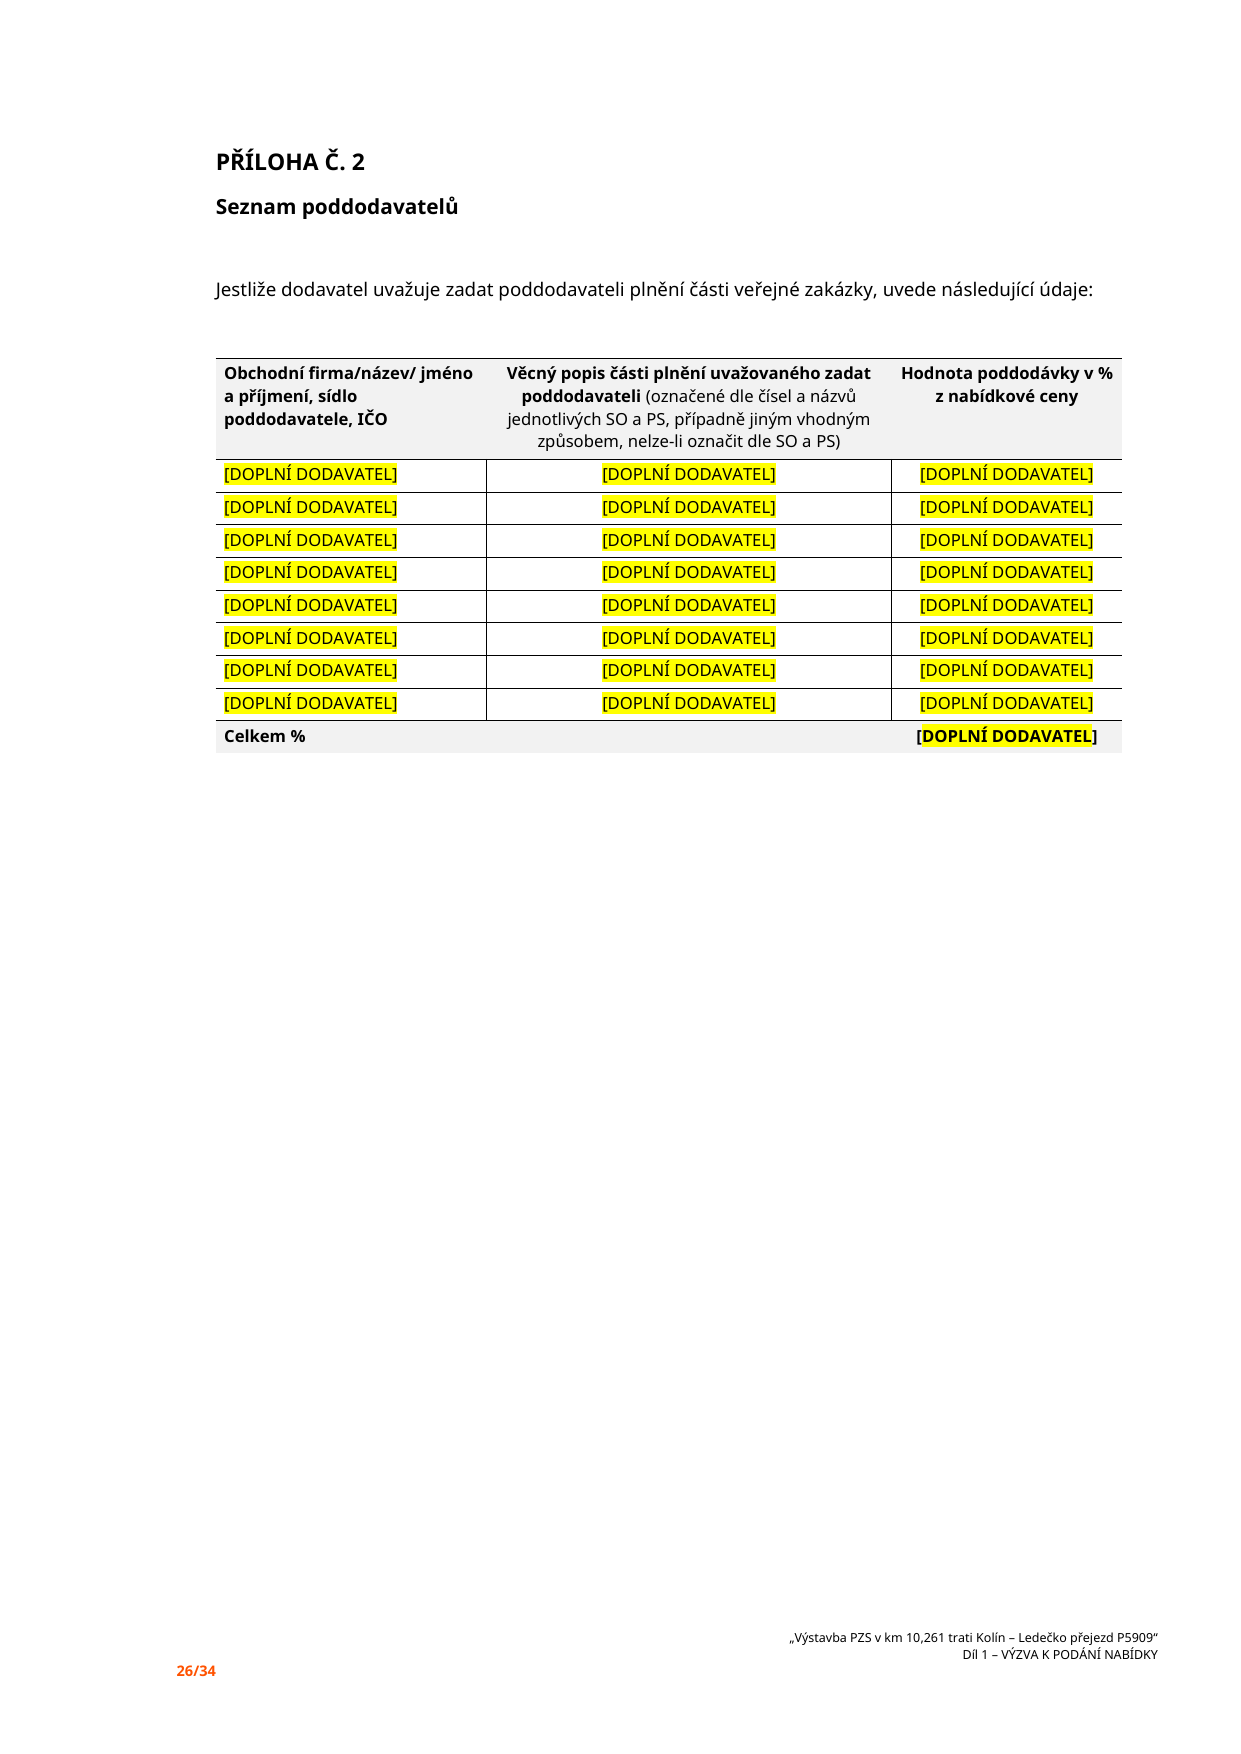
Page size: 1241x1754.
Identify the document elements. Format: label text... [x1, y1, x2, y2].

table_cell [DOPLNÍ DODAVATEL] [487, 525, 891, 557]
table_cell [DOPLNÍ DODAVATEL] [892, 460, 1122, 491]
text Příloha č. 2 [216, 146, 1122, 177]
table_header Věcný popis části plnění uvažovaného zadat poddodavateli (označené dle čísel a názvů jednotlivých SO a PS, případně jiným vhodným způsobem, nelze-li označit dle SO a PS) [486, 359, 891, 459]
table_cell [DOPLNÍ DODAVATEL] [216, 656, 486, 688]
table_cell [DOPLNÍ DODAVATEL] [487, 656, 891, 688]
table_cell [DOPLNÍ DODAVATEL] [487, 689, 891, 720]
table_cell [DOPLNÍ DODAVATEL] [216, 460, 486, 491]
table_cell [DOPLNÍ DODAVATEL] [216, 623, 486, 655]
table_cell [DOPLNÍ DODAVATEL] [216, 558, 486, 589]
table_cell [DOPLNÍ DODAVATEL] [216, 525, 486, 557]
table_cell [DOPLNÍ DODAVATEL] [487, 623, 891, 655]
table_cell Celkem % [216, 721, 486, 753]
table_cell [DOPLNÍ DODAVATEL] [487, 460, 891, 491]
table_header Obchodní firma/název/ jméno a příjmení, sídlo poddodavatele, IČO [216, 359, 486, 459]
table_cell [DOPLNÍ DODAVATEL] [891, 721, 1122, 753]
table_cell [486, 721, 891, 753]
table_cell [DOPLNÍ DODAVATEL] [892, 591, 1122, 622]
table_cell [DOPLNÍ DODAVATEL] [216, 591, 486, 622]
table_cell [DOPLNÍ DODAVATEL] [892, 558, 1122, 589]
table_cell [DOPLNÍ DODAVATEL] [892, 493, 1122, 524]
table_cell [DOPLNÍ DODAVATEL] [892, 525, 1122, 557]
table_cell [DOPLNÍ DODAVATEL] [487, 591, 891, 622]
table_cell [DOPLNÍ DODAVATEL] [216, 493, 486, 524]
text Jestliže dodavatel uvažuje zadat poddodavateli plnění části veřejné zakázky, uvede následující údaje: [216, 277, 1122, 302]
table_cell [DOPLNÍ DODAVATEL] [487, 558, 891, 589]
table_cell [DOPLNÍ DODAVATEL] [892, 689, 1122, 720]
table_cell [DOPLNÍ DODAVATEL] [892, 656, 1122, 688]
table_header Hodnota poddodávky v % z nabídkové ceny [891, 359, 1122, 459]
text Seznam poddodavatelů [216, 192, 1122, 221]
table_cell [DOPLNÍ DODAVATEL] [892, 623, 1122, 655]
table_cell [DOPLNÍ DODAVATEL] [216, 689, 486, 720]
table_cell [DOPLNÍ DODAVATEL] [487, 493, 891, 524]
